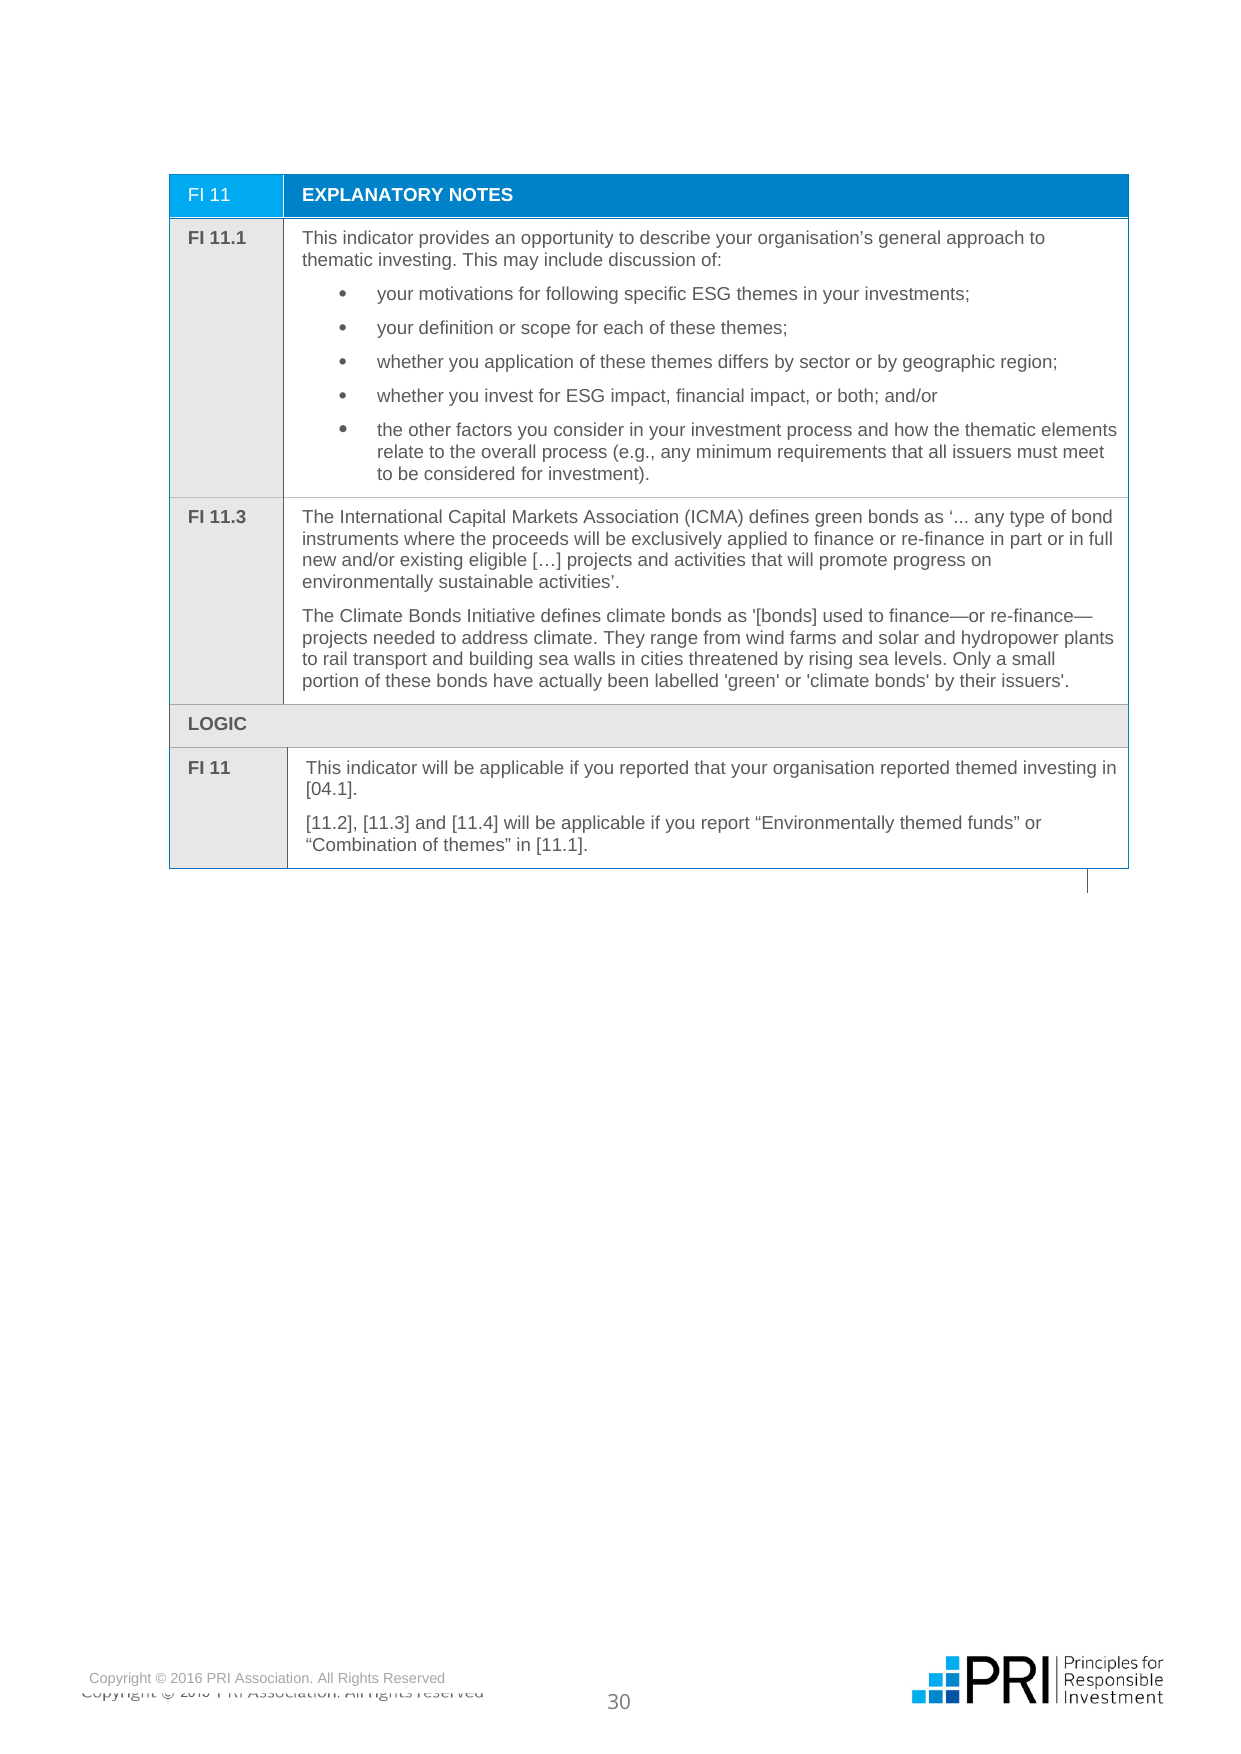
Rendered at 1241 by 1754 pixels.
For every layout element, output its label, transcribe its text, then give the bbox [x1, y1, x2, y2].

table_cell FI 11.3 [170, 498, 283, 704]
picture [0, 1560, 1241, 1754]
table_cell FI 11.1 [170, 219, 283, 497]
table_cell This indicator will be applicable if you reported that your organisation reported themed investing in [04.1]. [11.2], [11.3] and [11.4] will be applicable if you report “Environmentally themed funds” or “Combination of themes” in [11.1]. [288, 748, 1128, 868]
table_header LOGIC [170, 705, 1128, 747]
table_cell The International Capital Markets Association (ICMA) defines green bonds as ‘... any type of bond instruments where the proceeds will be exclusively applied to finance or re-finance in part or in full new and/or existing eligible […] projects and activities that will promote progress on environmentally sustainable activities’. The Climate Bonds Initiative defines climate bonds as '[bonds] used to finance—or re-finance— projects needed to address climate. They range from wind farms and solar and hydropower plants to rail transport and building sea walls in cities threatened by rising sea levels. Only a small portion of these bonds have actually been labelled 'green' or 'climate bonds' by their issuers'. [284, 498, 1128, 704]
table_header FI 11 [170, 175, 283, 217]
table_header EXPLANATORY NOTES [284, 175, 1128, 217]
table_cell This indicator provides an opportunity to describe your organisation’s general approach to thematic investing. This may include discussion of: your motivations for following specific ESG themes in your investments; your definition or scope for each of these themes; whether you application of these themes differs by sector or by geographic region; whether you invest for ESG impact, financial impact, or both; and/or the other factors you consider in your investment process and how the thematic elements relate to the overall process (e.g., any minimum requirements that all issuers must meet to be considered for investment). [284, 219, 1128, 497]
table_cell FI 11 [170, 748, 287, 868]
